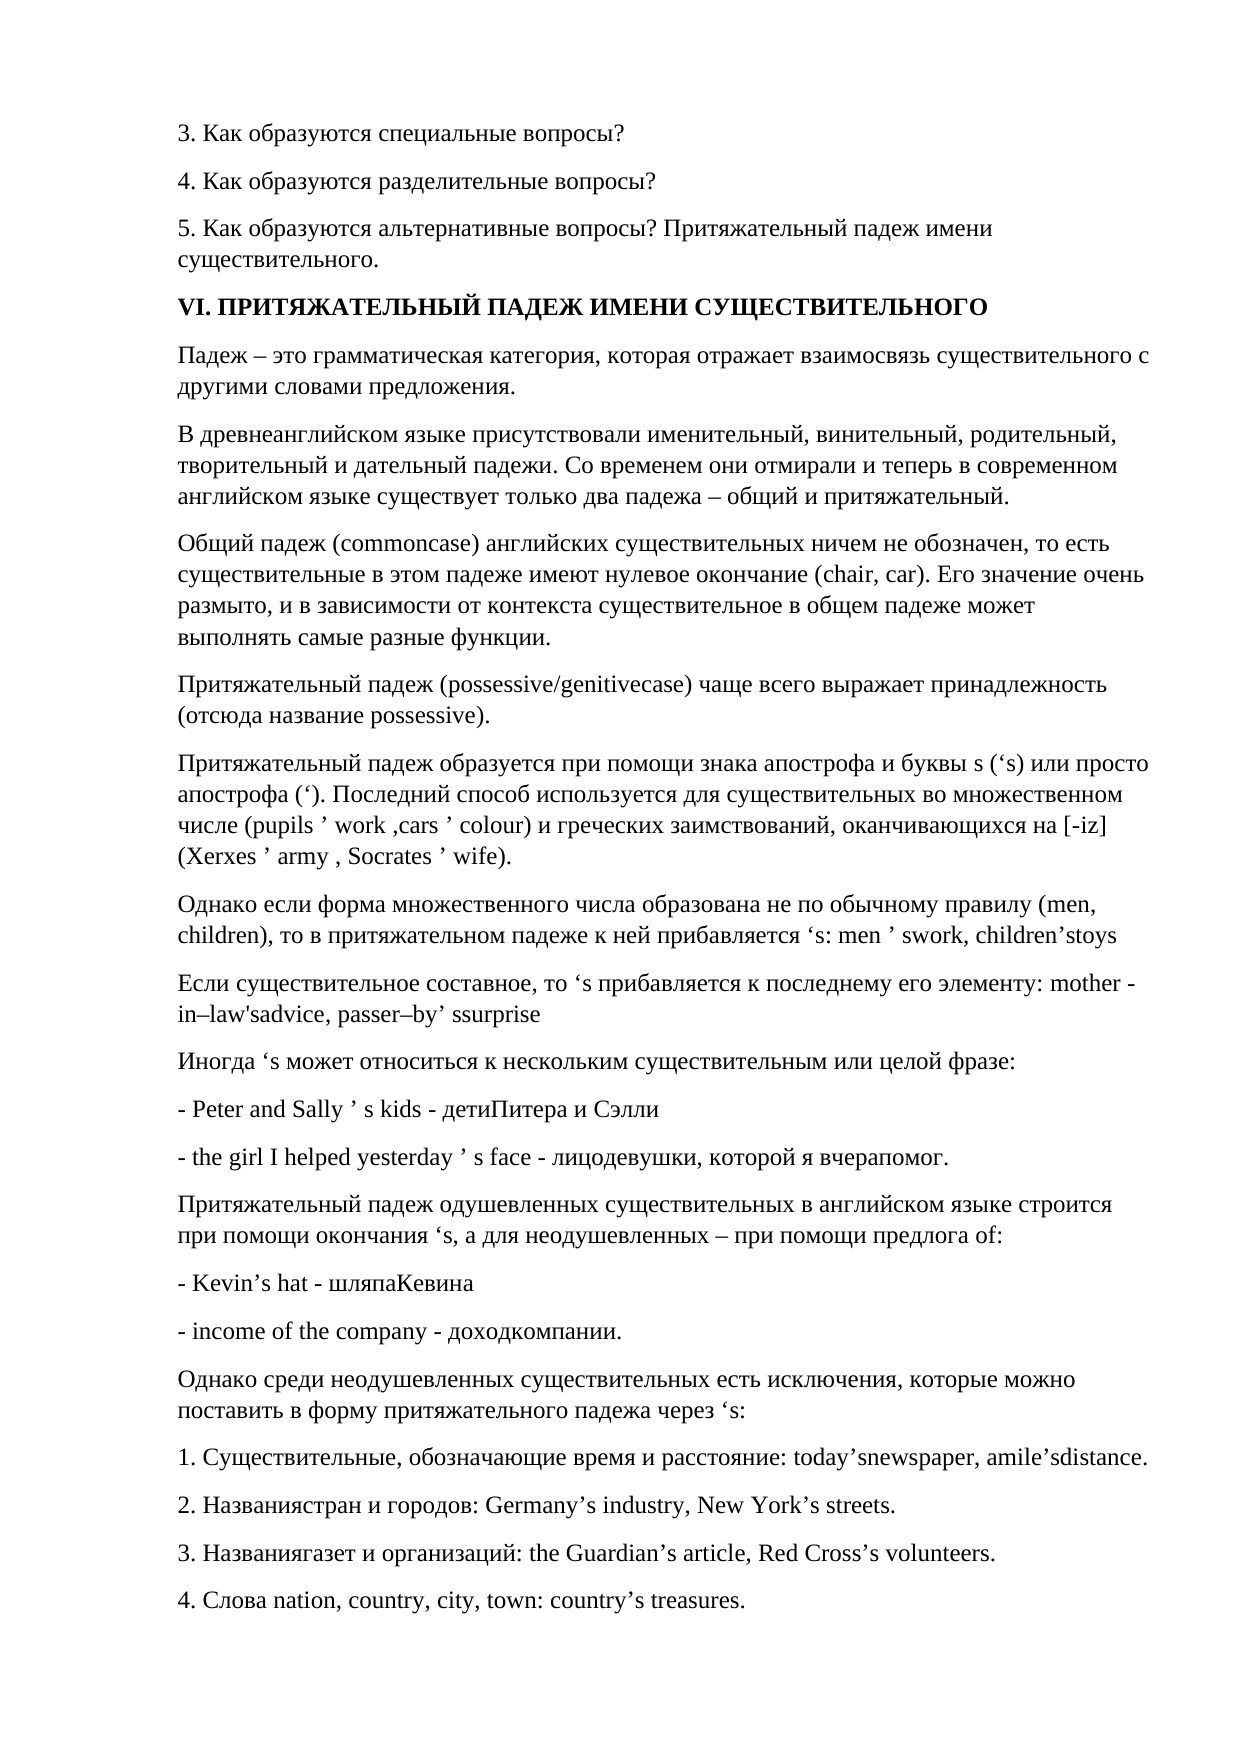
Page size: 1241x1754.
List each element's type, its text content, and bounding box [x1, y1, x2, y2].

text Притяжательный падеж (possessive/genitivecase) чаще всего выражает принадлежность (отсюда название possessive). [177, 669, 1152, 729]
text Иногда ‘s может относиться к нескольким существительным или целой фразе: [177, 1046, 1152, 1075]
text Общий падеж (commoncase) английских существительных ничем не обозначен, то есть существительные в этом падеже имеют нулевое окончание (chair, car). Его значение очень размыто, и в зависимости от контекста существительное в общем падеже может выполнять самые разные функции. [177, 528, 1152, 650]
text Притяжательный падеж образуется при помощи знака апострофа и буквы s (‘s) или просто апострофа (‘). Последний способ используется для существительных во множественном числе (pupils ’ work ,cars ’ colour) и греческих заимствований, оканчивающихся на [-iz] (Xerxes ’ army , Socrates ’ wife). [177, 748, 1152, 870]
text Однако если форма множественного числа образована не по обычному правилу (men, children), то в притяжательном падеже к ней прибавляется ‘s: men ’ swork, children’stoys [177, 889, 1152, 949]
text - the girl I helped yesterday ’ s face - лицодевушки, которой я вчерапомог. [177, 1142, 1152, 1171]
text 2. Названиястран и городов: Germany’s industry, New York’s streets. [177, 1490, 1152, 1519]
text VI. ПРИТЯЖАТЕЛЬНЫЙ ПАДЕЖ ИМЕНИ СУЩЕСТВИТЕЛЬНОГО [177, 292, 1152, 321]
text Однако среди неодушевленных существительных есть исключения, которые можно поставить в форму притяжательного падежа через ‘s: [177, 1364, 1152, 1423]
text 1. Существительные, обозначающие время и расстояние: today’snewspaper, amile’sdistance. [177, 1442, 1152, 1471]
text 5. Как образуются альтернативные вопросы? Притяжательный падеж имени существительного. [177, 213, 1152, 273]
text 3. Названиягазет и организаций: the Guardian’s article, Red Cross’s volunteers. [177, 1538, 1152, 1567]
text 4. Как образуются разделительные вопросы? [177, 166, 1152, 194]
text В древнеанглийском языке присутствовали именительный, винительный, родительный, творительный и дательный падежи. Со временем они отмирали и теперь в современном английском языке существует только два падежа – общий и притяжательный. [177, 419, 1152, 509]
text Если существительное составное, то ‘s прибавляется к последнему его элементу: mother - in–law'sadvice, passer–by’ ssurprise [177, 968, 1152, 1027]
text - Kevin’s hat - шляпаКевина [177, 1268, 1152, 1297]
text Притяжательный падеж одушевленных существительных в английском языке строится при помощи окончания ‘s, а для неодушевленных – при помощи предлога of: [177, 1189, 1152, 1249]
text 3. Как образуются специальные вопросы? [177, 118, 1152, 147]
text Падеж – это грамматическая категория, которая отражает взаимосвязь существительного с другими словами предложения. [177, 340, 1152, 400]
text - Peter and Sally ’ s kids - детиПитера и Сэлли [177, 1094, 1152, 1123]
text 4. Слова nation, country, city, town: country’s treasures. [177, 1586, 1152, 1614]
text - income of the company - доходкомпании. [177, 1316, 1152, 1345]
